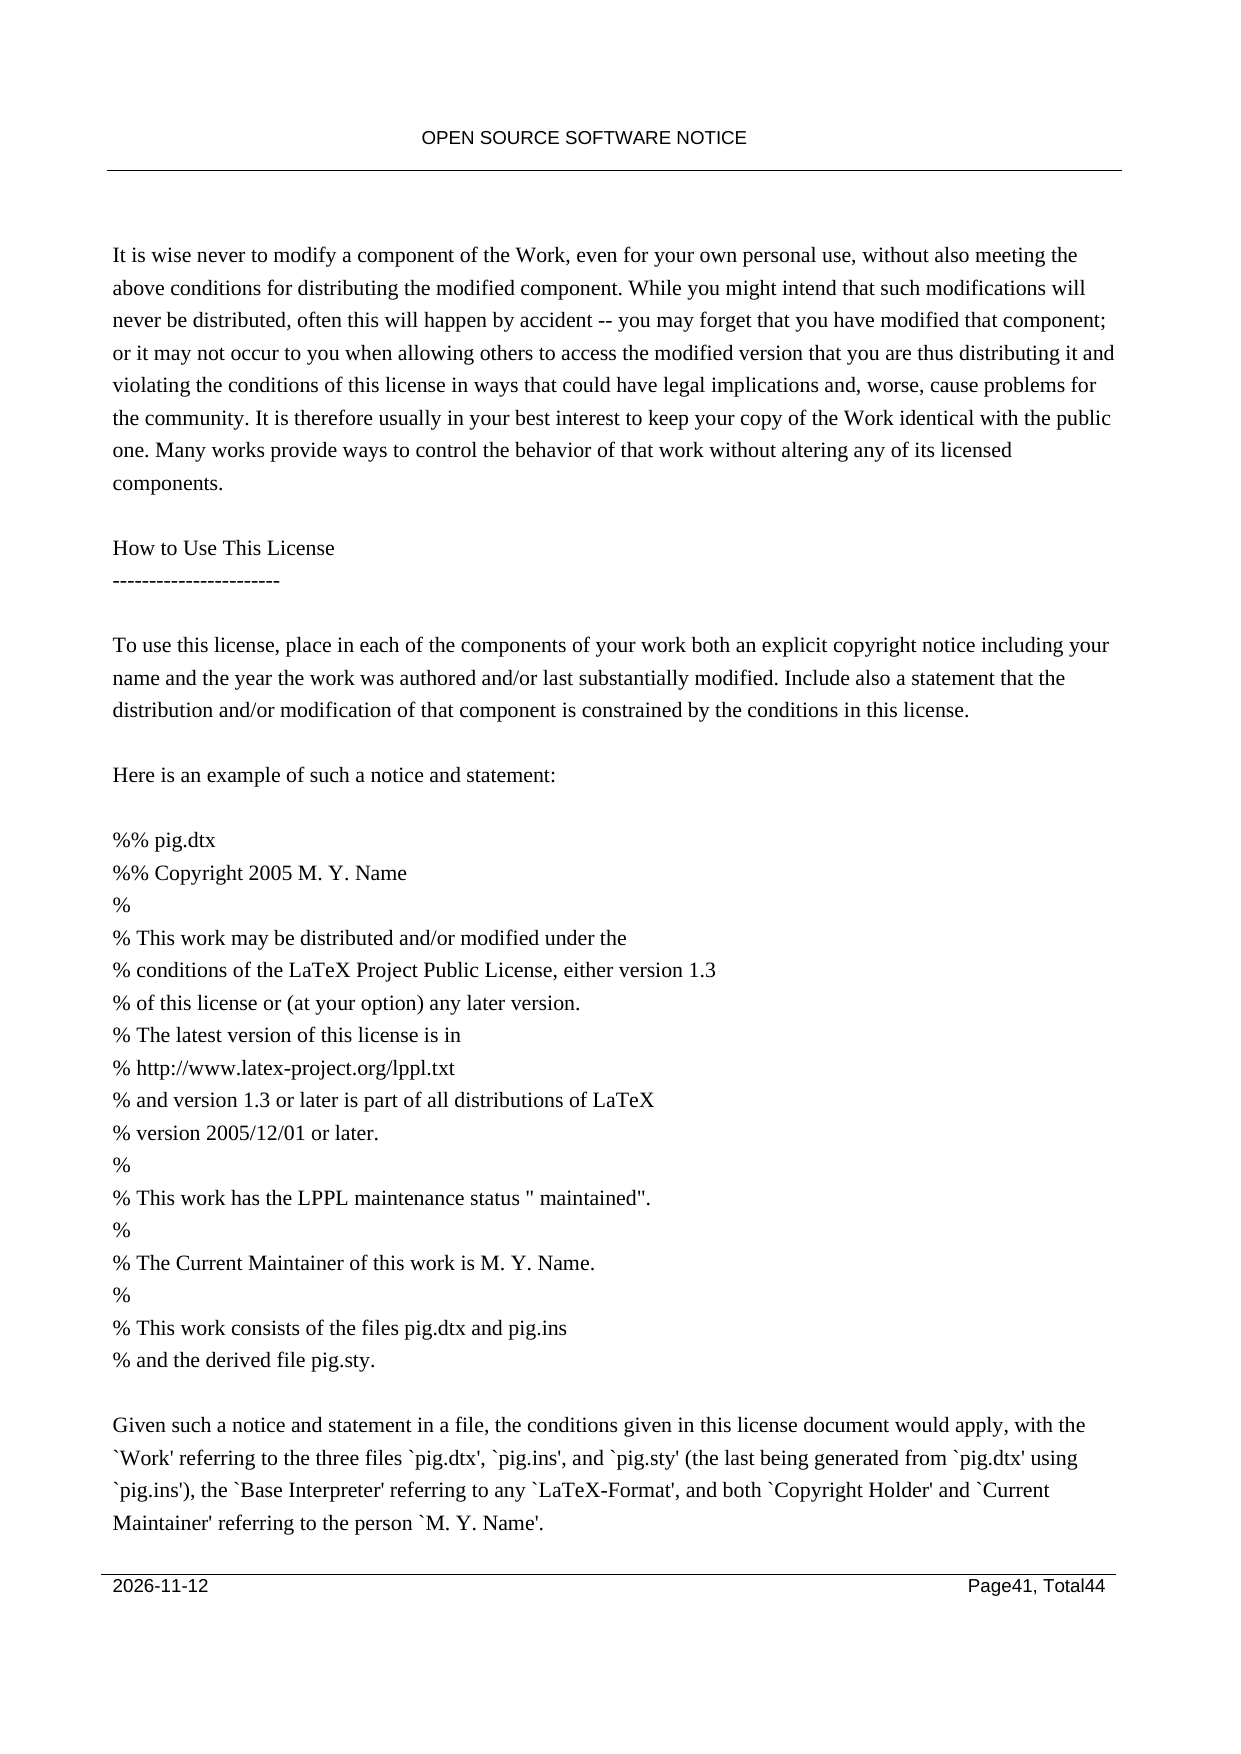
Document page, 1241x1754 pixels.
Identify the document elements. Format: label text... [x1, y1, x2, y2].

text % This work has the LPPL maintenance status " maintained". [112, 1181, 1128, 1214]
text % conditions of the LaTeX Project Public License, either version 1.3 [112, 954, 1128, 986]
text %% Copyright 2005 M. Y. Name [112, 856, 1128, 889]
text How to Use This License [112, 531, 1128, 564]
text % [112, 889, 1128, 921]
text % version 2005/12/01 or later. [112, 1116, 1128, 1149]
text %% pig.dtx [112, 824, 1128, 856]
text % This work may be distributed and/or modified under the [112, 921, 1128, 954]
text % This work consists of the files pig.dtx and pig.ins [112, 1311, 1128, 1344]
text % and the derived file pig.sty. [112, 1344, 1128, 1376]
text ----------------------- [112, 564, 1128, 596]
text % [112, 1149, 1128, 1181]
text % The Current Maintainer of this work is M. Y. Name. [112, 1246, 1128, 1279]
text It is wise never to modify a component of the Work, even for your own personal use, without also meeting the above conditions for distributing the modified component. While you might intend that such modifications will never be distributed, often this will happen by accident -- you may forget that you have modified that component; or it may not occur to you when allowing others to access the modified version that you are thus distributing it and violating the conditions of this license in ways that could have legal implications and, worse, cause problems for the community. It is therefore usually in your best interest to keep your copy of the Work identical with the public one. Many works provide ways to control the behavior of that work without altering any of its licensed components. [112, 239, 1128, 499]
text % of this license or (at your option) any later version. [112, 986, 1128, 1019]
text To use this license, place in each of the components of your work both an explicit copyright notice including your name and the year the work was authored and/or last substantially modified. Include also a statement that the distribution and/or modification of that component is constrained by the conditions in this license. [112, 629, 1128, 726]
text Given such a notice and statement in a file, the conditions given in this license document would apply, with the `Work' referring to the three files `pig.dtx', `pig.ins', and `pig.sty' (the last being generated from `pig.dtx' using `pig.ins'), the `Base Interpreter' referring to any `LaTeX-Format', and both `Copyright Holder' and `Current Maintainer' referring to the person `M. Y. Name'. [112, 1409, 1128, 1539]
text % [112, 1214, 1128, 1246]
text Here is an example of such a notice and statement: [112, 759, 1128, 791]
text % and version 1.3 or later is part of all distributions of LaTeX [112, 1084, 1128, 1116]
text % The latest version of this license is in [112, 1019, 1128, 1051]
text % http://www.latex-project.org/lppl.txt [112, 1051, 1128, 1084]
text % [112, 1279, 1128, 1311]
